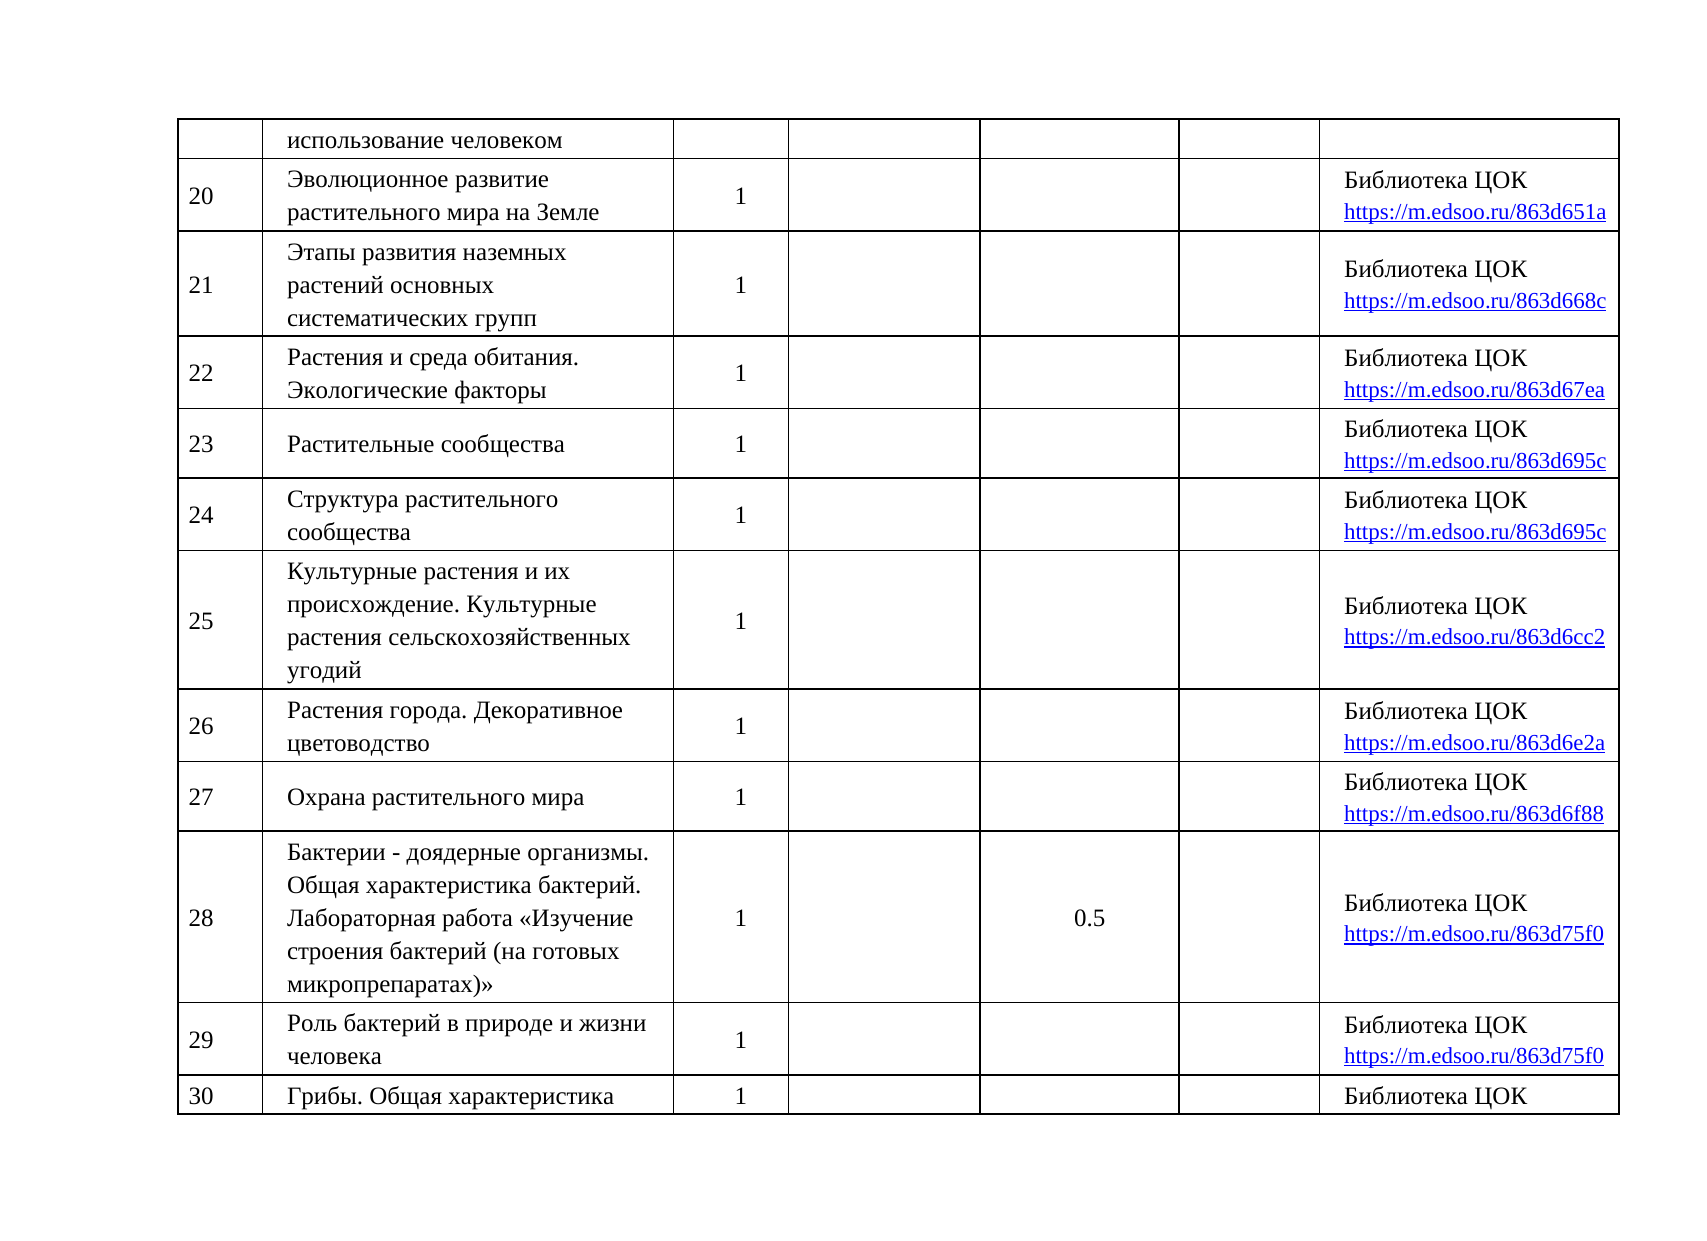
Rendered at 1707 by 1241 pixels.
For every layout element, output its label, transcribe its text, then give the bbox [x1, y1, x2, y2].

table_cell Растения и среда обитания. Экологические факторы [263, 337, 673, 408]
table_cell [789, 232, 979, 335]
table_cell [981, 232, 1178, 335]
table_cell Роль бактерий в природе и жизни человека [263, 1003, 673, 1074]
table_cell 30 [179, 1076, 262, 1113]
table_cell Бактерии - доядерные организмы. Общая характеристика бактерий. Лабораторная работа «Изучение строения бактерий (на готовых микропрепаратах)» [263, 832, 673, 1002]
table_cell 1 [674, 409, 788, 477]
table_cell [981, 1076, 1178, 1113]
table_cell [1180, 1076, 1319, 1113]
table_cell 0.5 [981, 832, 1178, 1002]
table_cell 1 [674, 1076, 788, 1113]
table_cell [1180, 159, 1319, 230]
table_cell [789, 409, 979, 477]
table_cell Растительные сообщества [263, 409, 673, 477]
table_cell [263, 120, 673, 157]
table_cell 19 [179, 120, 262, 157]
table_cell [1180, 337, 1319, 408]
table_cell 1 [674, 762, 788, 830]
table_cell [789, 479, 979, 550]
table_cell [789, 337, 979, 408]
table_cell [789, 832, 979, 1002]
table_cell [981, 120, 1178, 157]
table_cell Эволюционное развитие растительного мира на Земле [263, 159, 673, 230]
table_cell 1 [674, 232, 788, 335]
table_cell [1180, 690, 1319, 761]
table_cell [1180, 409, 1319, 477]
table_cell [789, 120, 979, 157]
table_cell 23 [179, 409, 262, 477]
table_cell [789, 159, 979, 230]
table_cell [789, 551, 979, 688]
table_cell Библиотека ЦОК https://m.edsoo.ru/863d695c [1320, 479, 1618, 550]
table_cell Библиотека ЦОК https://m.edsoo.ru/863d75f0 [1320, 832, 1618, 1002]
table_cell [981, 479, 1178, 550]
table_cell Библиотека ЦОК https://m.edsoo.ru/863d67ea [1320, 337, 1618, 408]
table_cell [789, 690, 979, 761]
table_cell [1180, 120, 1319, 157]
table_cell 1 [674, 337, 788, 408]
table_cell [789, 762, 979, 830]
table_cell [263, 1076, 673, 1113]
table_cell 1 [674, 159, 788, 230]
table_cell 1 [674, 551, 788, 688]
table_cell 27 [179, 762, 262, 830]
table_cell Библиотека ЦОК https://m.edsoo.ru/863d6cc2 [1320, 551, 1618, 688]
table_cell 29 [179, 1003, 262, 1074]
table_cell Растения города. Декоративное цветоводство [263, 690, 673, 761]
table_cell [981, 762, 1178, 830]
table_cell [789, 1003, 979, 1074]
table_cell 1 [674, 120, 788, 157]
table_cell [981, 337, 1178, 408]
table_cell 22 [179, 337, 262, 408]
table_cell [981, 690, 1178, 761]
table_cell [1180, 551, 1319, 688]
table_cell Структура растительного сообщества [263, 479, 673, 550]
table_cell Библиотека ЦОК https://m.edsoo.ru/863d6e2a [1320, 690, 1618, 761]
table_cell Охрана растительного мира [263, 762, 673, 830]
table_cell 1 [674, 690, 788, 761]
table_cell [981, 551, 1178, 688]
table_cell Библиотека ЦОК https://m.edsoo.ru/863d668c [1320, 232, 1618, 335]
table_cell 28 [179, 832, 262, 1002]
table_cell Культурные растения и их происхождение. Культурные растения сельскохозяйственных угодий [263, 551, 673, 688]
table_cell [981, 1003, 1178, 1074]
table_cell [1180, 832, 1319, 1002]
table_cell [981, 409, 1178, 477]
table_cell [981, 159, 1178, 230]
table_cell [1180, 232, 1319, 335]
table_cell [1180, 762, 1319, 830]
table_cell Библиотека ЦОК https://m.edsoo.ru/863d695c [1320, 409, 1618, 477]
table_cell [789, 1076, 979, 1113]
table_cell [1180, 479, 1319, 550]
table_cell Библиотека ЦОК https://m.edsoo.ru/863d6f88 [1320, 762, 1618, 830]
table_cell 1 [674, 832, 788, 1002]
table_cell 25 [179, 551, 262, 688]
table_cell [1320, 120, 1618, 157]
table_cell Этапы развития наземных растений основных систематических групп [263, 232, 673, 335]
table_cell 26 [179, 690, 262, 761]
table_cell 1 [674, 1003, 788, 1074]
table_cell Библиотека ЦОК https://m.edsoo.ru/863d651a [1320, 159, 1618, 230]
table_cell 1 [674, 479, 788, 550]
table_cell [1180, 1003, 1319, 1074]
table_cell 21 [179, 232, 262, 335]
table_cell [1320, 1076, 1618, 1113]
table_cell 24 [179, 479, 262, 550]
table_cell Библиотека ЦОК https://m.edsoo.ru/863d75f0 [1320, 1003, 1618, 1074]
table_cell 20 [179, 159, 262, 230]
